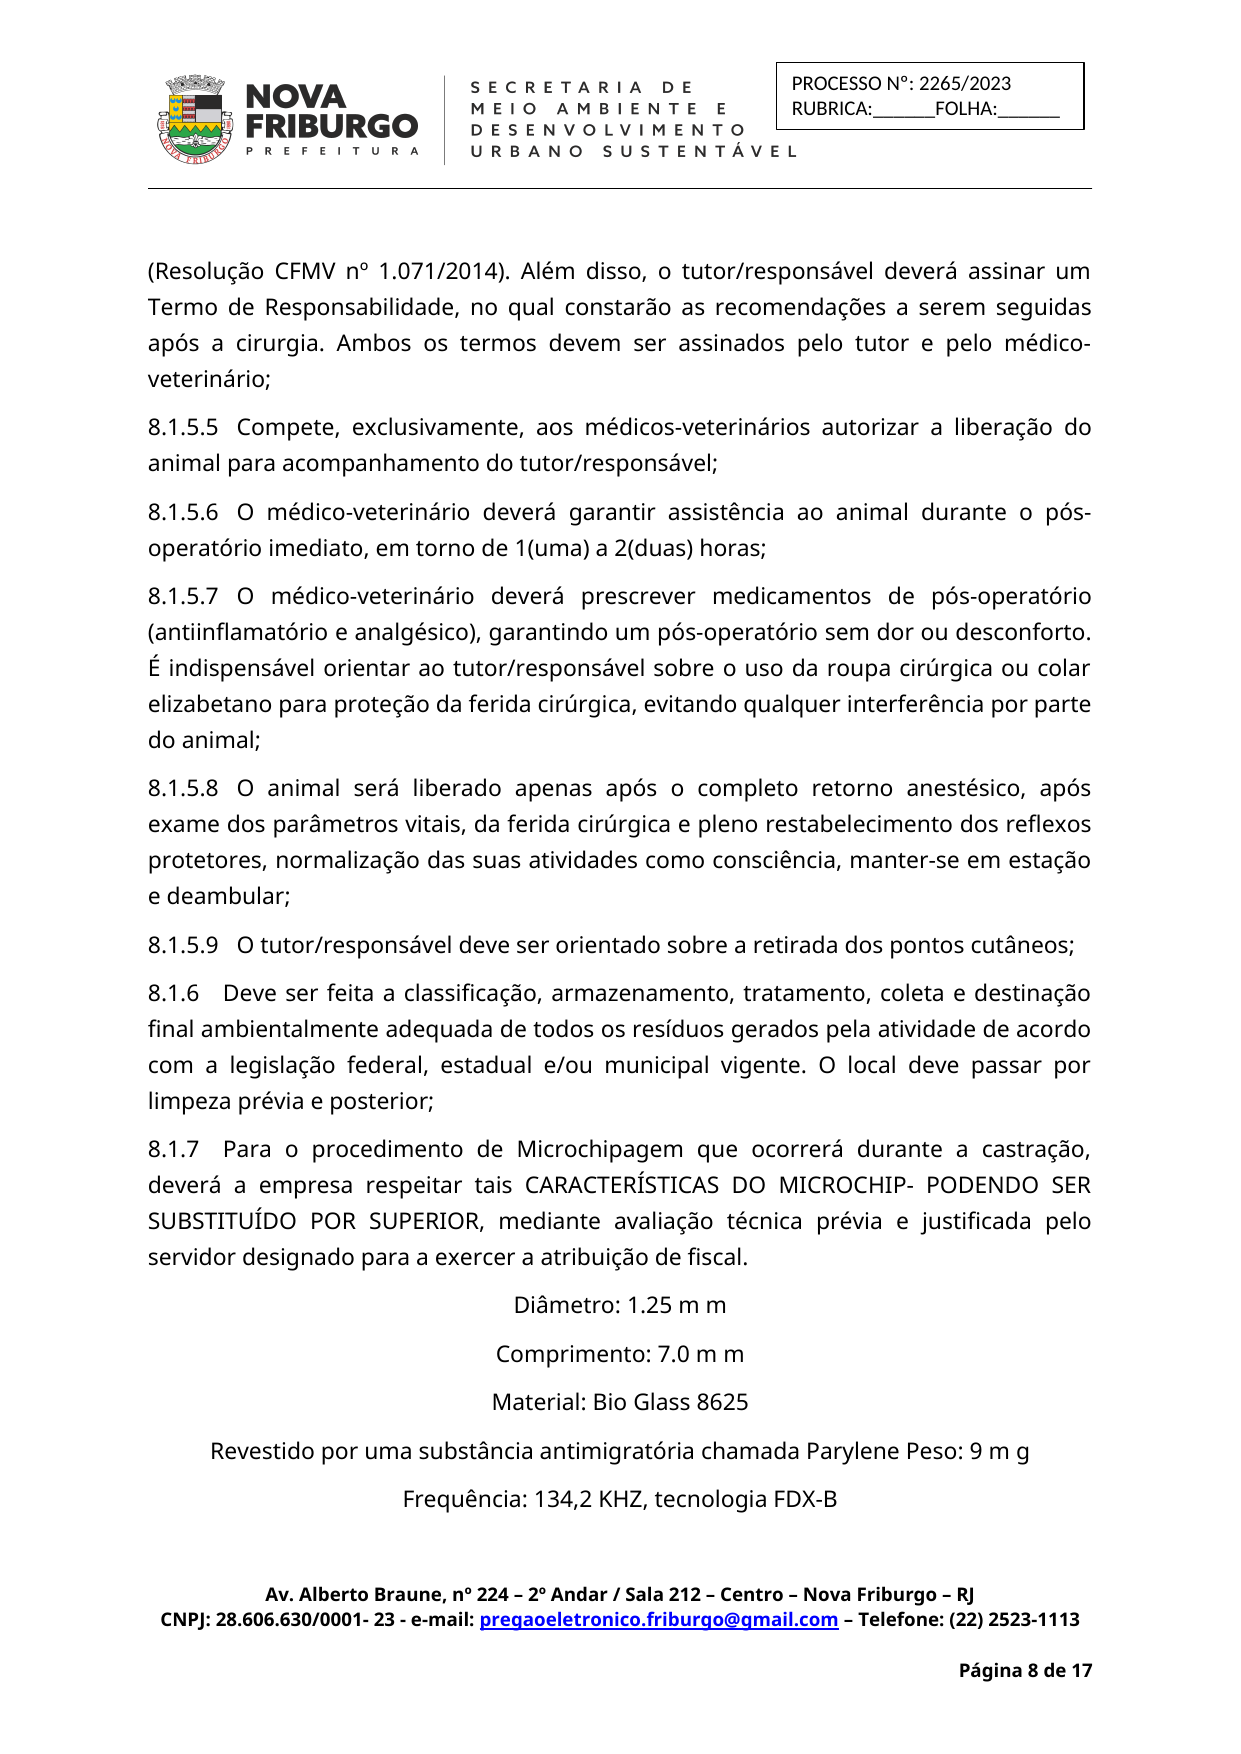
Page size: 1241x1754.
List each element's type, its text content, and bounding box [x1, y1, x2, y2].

list O médico-veterinário deverá garantir assistência ao animal durante o pós-operatório imediato, em torno de 1(uma) a 2(duas) horas; [148, 496, 1092, 563]
list O tutor/responsável deve ser orientado sobre a retirada dos pontos cutâneos; [148, 928, 1092, 960]
list Diâmetro: 1.25 m m [148, 1289, 1092, 1321]
list Material: Bio Glass 8625 [148, 1386, 1092, 1418]
list Deve ser feita a classificação, armazenamento, tratamento, coleta e destinação final ambientalmente adequada de todos os resíduos gerados pela atividade de acordo com a legislação federal, estadual e/ou municipal vigente. O local deve passar por limpeza prévia e posterior; [148, 977, 1092, 1116]
list Revestido por uma substância antimigratória chamada Parylene Peso: 9 m g [148, 1435, 1092, 1466]
list O médico-veterinário deverá prescrever medicamentos de pós-operatório (antiinflamatório e analgésico), garantindo um pós-operatório sem dor ou desconforto. É indispensável orientar ao tutor/responsável sobre o uso da roupa cirúrgica ou colar elizabetano para proteção da ferida cirúrgica, evitando qualquer interferência por parte do animal; [148, 580, 1092, 755]
list Comprimento: 7.0 m m [148, 1338, 1092, 1369]
list Compete, exclusivamente, aos médicos-veterinários autorizar a liberação do animal para acompanhamento do tutor/responsável; [148, 411, 1092, 478]
list Para o procedimento de Microchipagem que ocorrerá durante a castração, deverá a empresa respeitar tais CARACTERÍSTICAS DO MICROCHIP- PODENDO SER SUBSTITUÍDO POR SUPERIOR, mediante avaliação técnica prévia e justificada pelo servidor designado para a exercer a atribuição de fiscal. [148, 1133, 1092, 1272]
list Frequência: 134,2 KHZ, tecnologia FDX-B [148, 1483, 1092, 1514]
list O animal será liberado apenas após o completo retorno anestésico, após exame dos parâmetros vitais, da ferida cirúrgica e pleno restabelecimento dos reflexos protetores, normalização das suas atividades como consciência, manter-se em estação e deambular; [148, 772, 1092, 911]
picture [134, 62, 809, 175]
